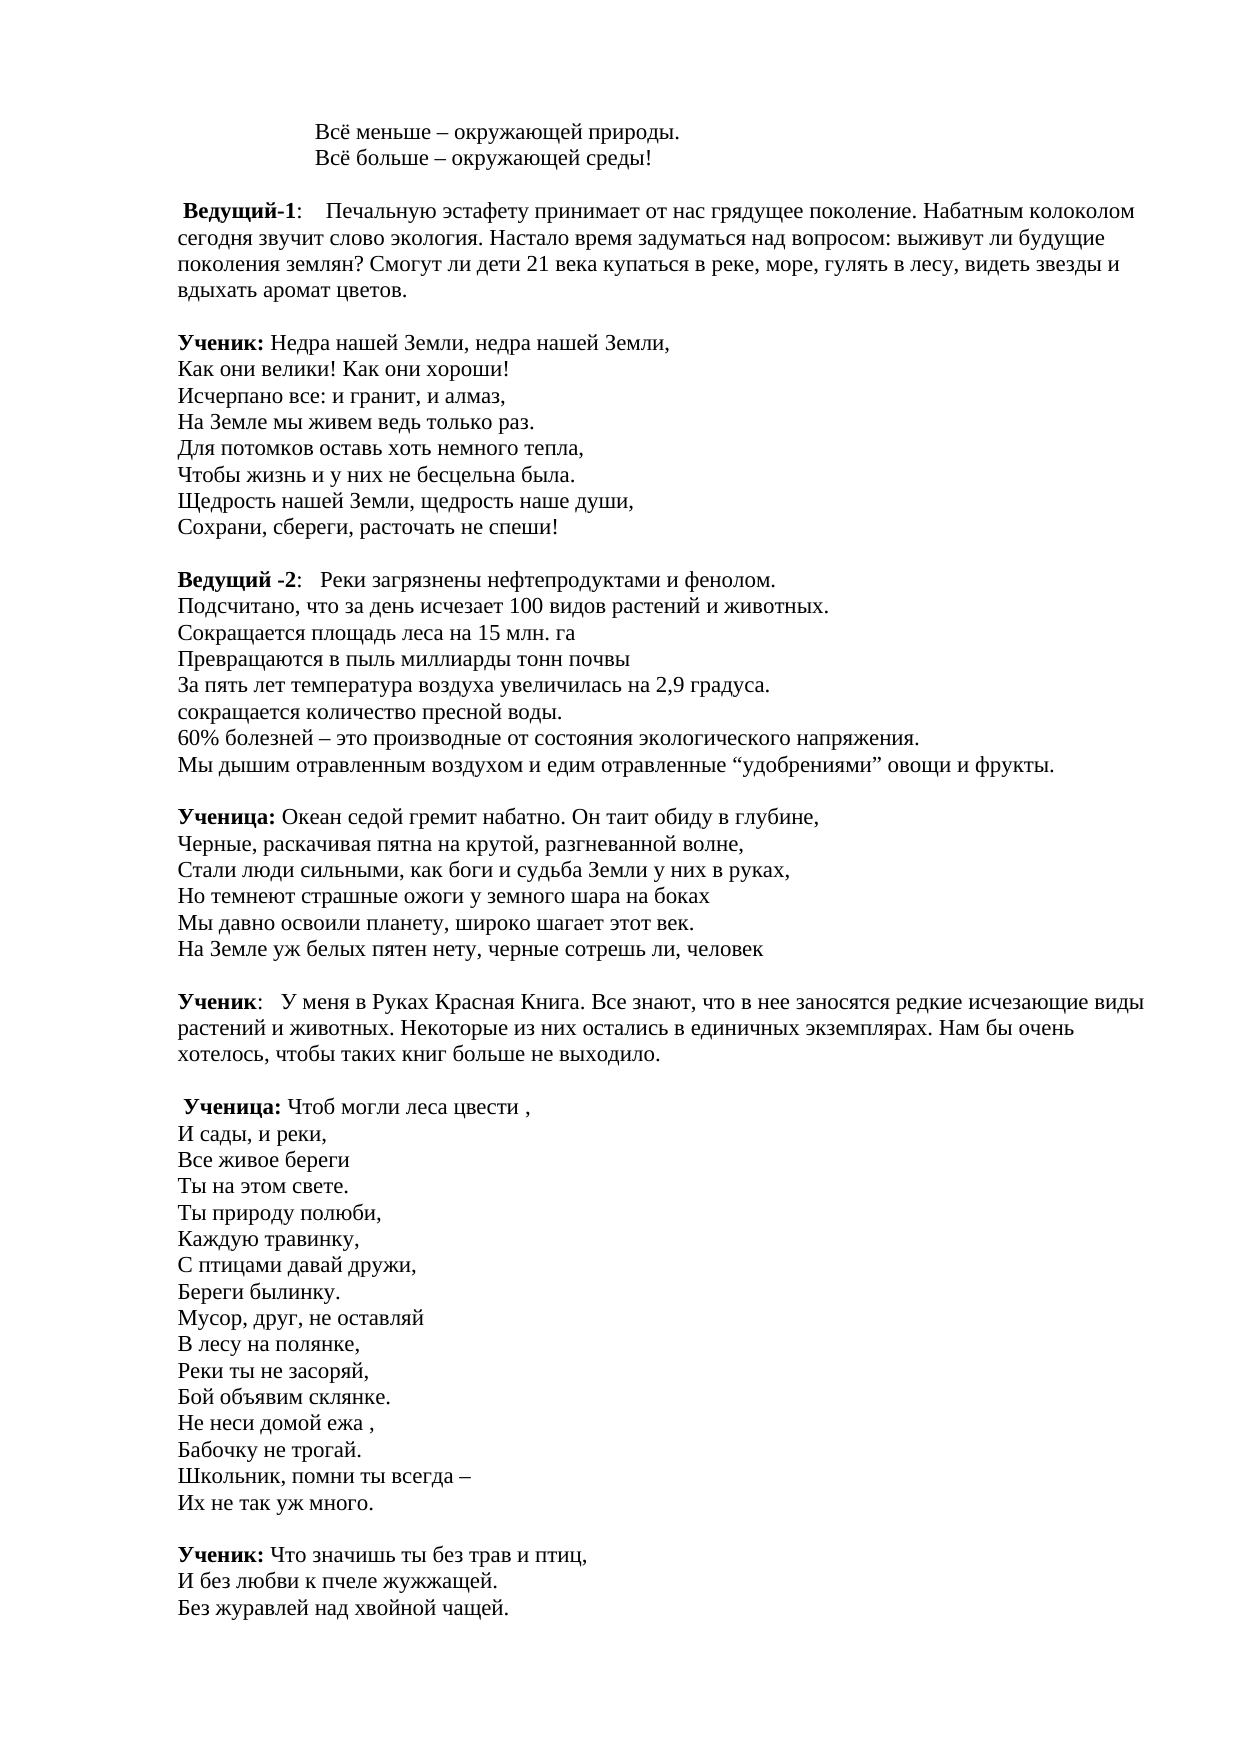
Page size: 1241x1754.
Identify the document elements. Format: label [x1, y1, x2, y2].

text [177, 118, 1152, 540]
text [177, 540, 1152, 1620]
